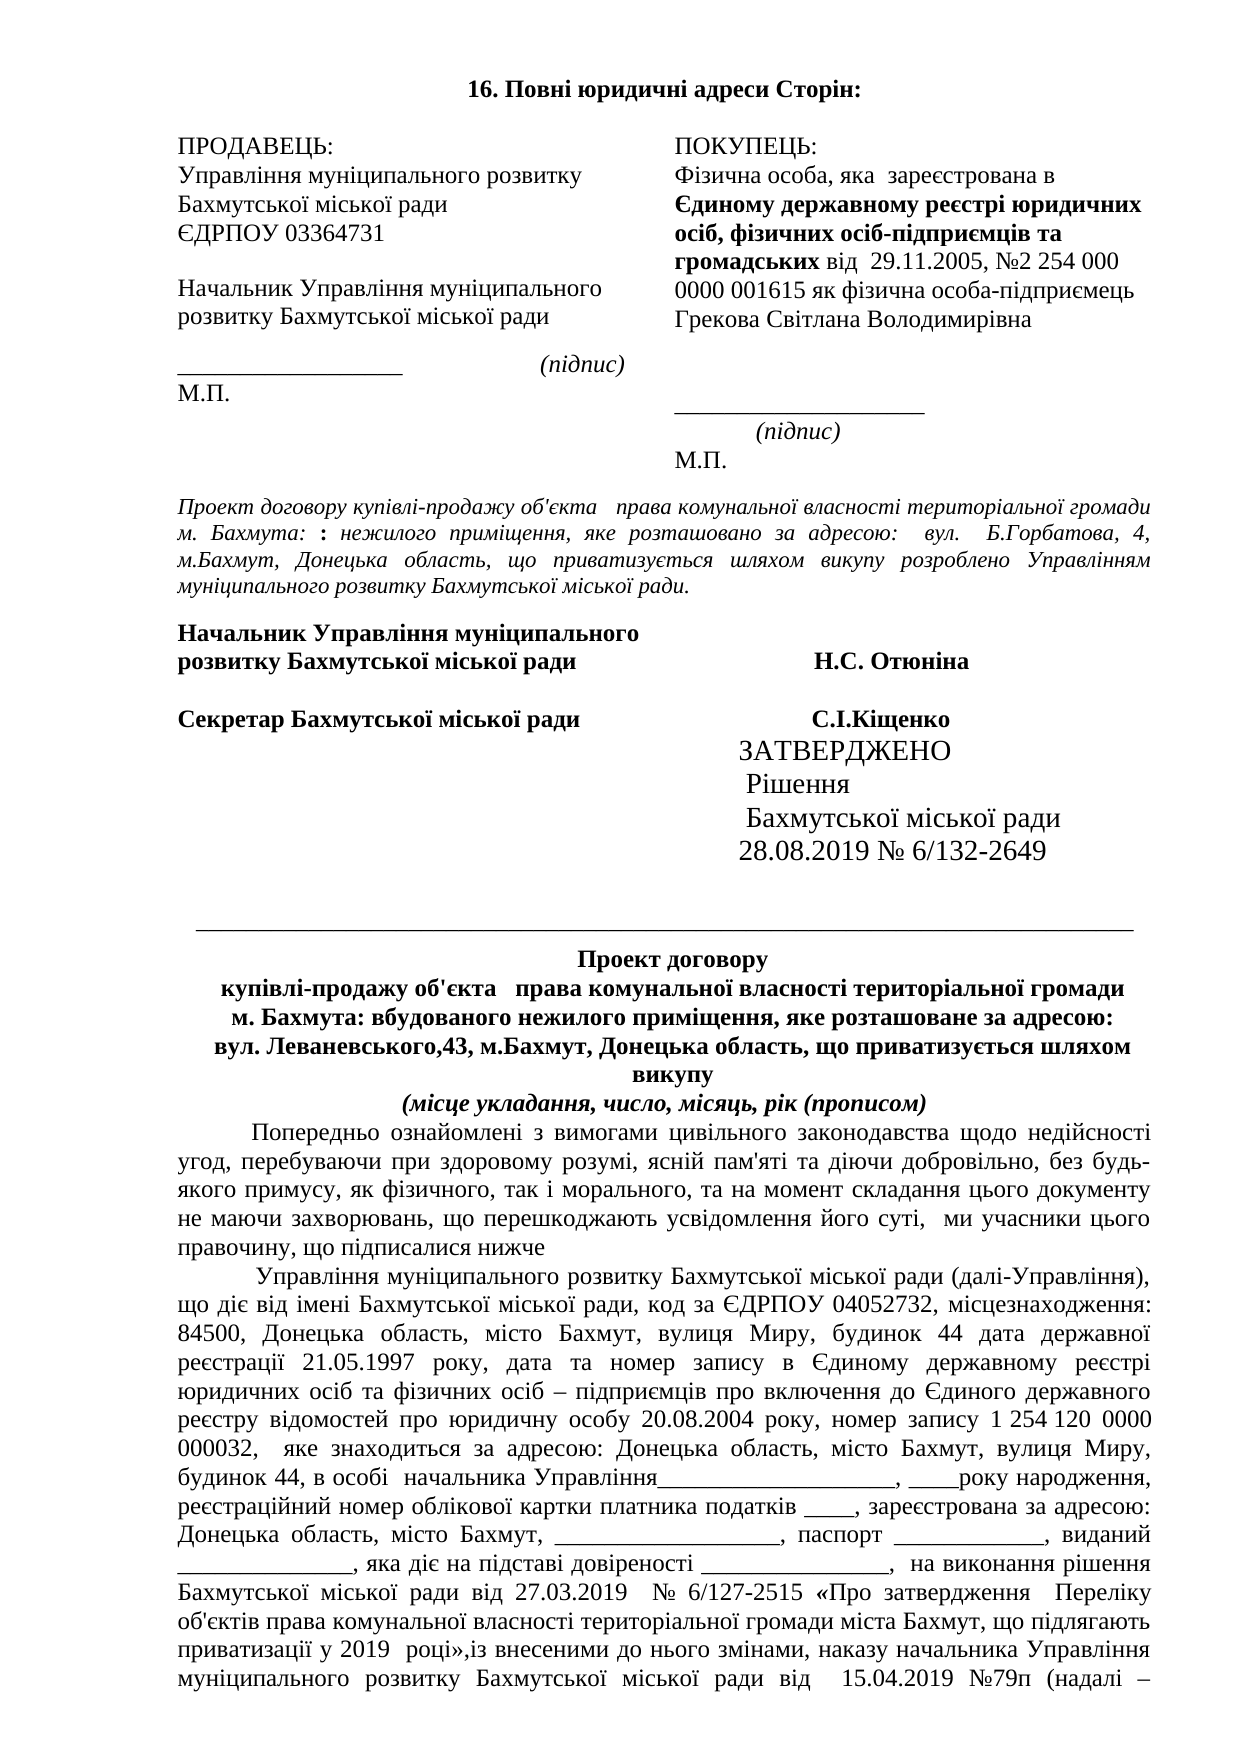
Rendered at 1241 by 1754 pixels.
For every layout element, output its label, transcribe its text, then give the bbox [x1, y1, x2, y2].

text Рішення [177, 766, 1152, 800]
text Проект договору [212, 944, 1133, 973]
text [177, 1261, 1152, 1692]
text Проект договору купівлі-продажу об'єкта права комунальної власності територіальної громади м. Бахмута: : нежилого приміщення, яке розташовано за адресою: вул. Б.Горбатова, 4, м.Бахмут, Донецька область, що приватизується шляхом викупу розроблено Управлінням муніципального розвитку Бахмутської міської ради. [177, 493, 1152, 598]
subtitle ___________________________________________________________________________ (місце укладання, число, місяць, рік (прописом) [177, 905, 1152, 1117]
text 28.08.2019 № 6/132-2649 [177, 833, 1152, 867]
text Бахмутської міської ради [177, 800, 1152, 833]
text Секретар Бахмутської міської ради С.І.Кіщенко [177, 704, 1152, 733]
text ЗАТВЕРДЖЕНО [177, 733, 1152, 766]
subtitle 16. Повні юридичні адреси Сторін: [177, 74, 1152, 103]
text Начальник Управління муніципального [177, 618, 1152, 646]
table_header ПРОДАВЕЦЬ: Управління муніципального розвитку Бахмутської міської ради ЄДРПОУ 03364731 Начальник Управління муніципального розвитку Бахмутської міської ради __________________ (підпис) М.П. [166, 131, 663, 474]
text Попередньо ознайомлені з вимогами цивільного законодавства щодо недiйсностi угод, перебуваючи при здоровому розумі, ясній пам'ятi та діючи добровільно, без будь-якого примусу, як фізичного, так i морального, та на момент складання цього документу не маючи захворювань, що перешкоджають усвідомлення його суті, ми учасники цього правочину, що підписалися нижче [177, 1117, 1152, 1261]
text купівлі-продажу об'єкта права комунальної власності територіальної громади м. Бахмута: вбудованого нежилого приміщення, яке розташоване за адресою: вул. Леваневського,43, м.Бахмут, Донецька область, що приватизується шляхом викупу [212, 973, 1133, 1088]
table_header ПОКУПЕЦЬ: Фізична особа, яка зареєстрована в Єдиному державному реєстрі юридичних осіб, фізичних осіб-підприємців та громадських від 29.11.2005, №2 254 000 0000 001615 як фізична особа-підприємець Грекова Світлана Володимирівна ____________________ (підпис) М.П. [663, 131, 1163, 474]
text розвитку Бахмутської міської ради Н.С. Отюніна [177, 646, 1152, 675]
